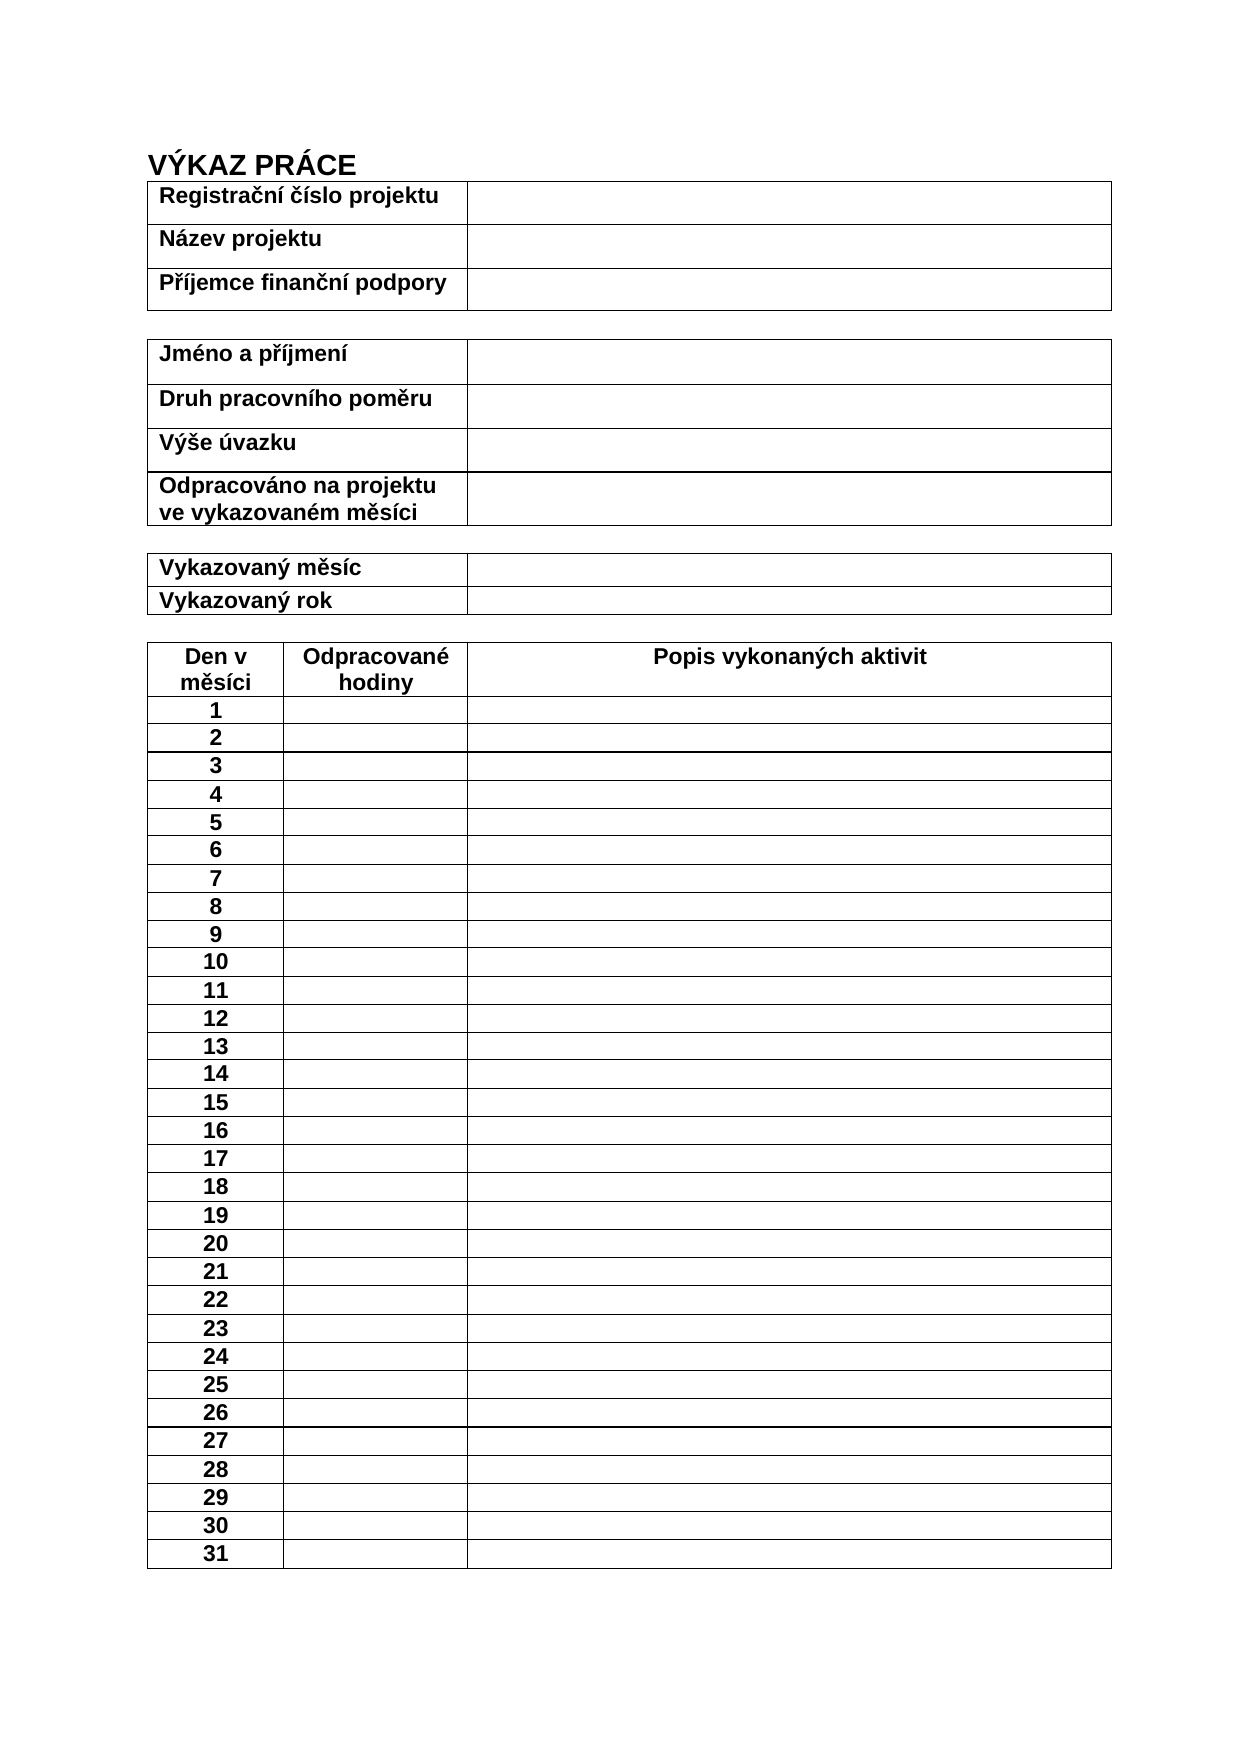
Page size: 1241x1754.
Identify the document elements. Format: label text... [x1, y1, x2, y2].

table_header [468, 182, 1087, 224]
table_header [1087, 182, 1111, 224]
table_cell Výše úvazku [148, 429, 467, 471]
table_cell Den v měsíci [148, 643, 283, 696]
table_cell [468, 587, 1111, 614]
table_cell [284, 1117, 467, 1144]
table_cell [284, 893, 467, 920]
table_cell [468, 1286, 1111, 1313]
table_cell [468, 1315, 1111, 1342]
table_cell Odpracované hodiny [284, 643, 467, 696]
table_cell [468, 340, 1087, 384]
table_cell 27 [148, 1428, 283, 1454]
table_cell [468, 554, 1111, 586]
table_cell [468, 697, 1111, 723]
table_cell [468, 1456, 1111, 1483]
table_cell 7 [148, 865, 283, 892]
table_cell [1087, 473, 1111, 525]
table_cell [284, 1145, 467, 1172]
table_cell [468, 1258, 1111, 1285]
table_cell [468, 836, 1111, 863]
table_cell [284, 1089, 467, 1116]
table_cell [468, 429, 1087, 471]
table_cell [468, 473, 1087, 525]
table_cell [468, 1230, 1111, 1257]
table_cell 28 [148, 1456, 283, 1483]
table_cell [1087, 340, 1111, 384]
table_cell [1087, 225, 1111, 268]
table_cell [284, 1033, 467, 1059]
table_cell [284, 1173, 467, 1201]
table_cell [284, 1512, 467, 1539]
table_cell 30 [148, 1512, 283, 1539]
table_cell [284, 1286, 467, 1313]
table_cell [1087, 385, 1111, 427]
table_cell [284, 1540, 467, 1567]
table_cell 12 [148, 1005, 283, 1032]
table_cell 6 [148, 836, 283, 863]
table_cell [468, 1202, 1111, 1229]
table_cell [468, 385, 1087, 427]
table_cell [284, 753, 467, 779]
table_cell 20 [148, 1230, 283, 1257]
table_cell 29 [148, 1484, 283, 1511]
table_cell 24 [148, 1343, 283, 1370]
table_cell [148, 526, 468, 553]
table_cell [284, 1456, 467, 1483]
table_cell 2 [148, 724, 283, 751]
table_cell [468, 809, 1111, 835]
table_cell [284, 1484, 467, 1511]
table_cell 5 [148, 809, 283, 835]
table_cell [284, 921, 467, 947]
table_cell [468, 865, 1111, 892]
table_cell [1087, 311, 1112, 338]
table_cell Odpracováno na projektu ve vykazovaném měsíci [148, 473, 467, 525]
table_cell [468, 311, 1087, 338]
table_cell 26 [148, 1399, 283, 1426]
table_cell [284, 1230, 467, 1257]
table_cell 19 [148, 1202, 283, 1229]
table_cell [468, 753, 1111, 779]
table_cell Název projektu [148, 225, 467, 268]
table_cell 21 [148, 1258, 283, 1285]
table_cell [468, 1060, 1111, 1088]
table_cell Příjemce finanční podpory [148, 269, 467, 310]
table_cell [1087, 269, 1111, 310]
table_cell [468, 1343, 1111, 1370]
table_cell 3 [148, 753, 283, 779]
table_cell Vykazovaný rok [148, 587, 467, 614]
table_cell 25 [148, 1371, 283, 1398]
table_cell [468, 615, 1112, 642]
table_cell [284, 836, 467, 863]
table_cell [468, 1540, 1111, 1567]
table_cell [468, 1484, 1111, 1511]
table_cell [468, 1399, 1111, 1426]
table_cell [468, 1033, 1111, 1059]
table_cell 22 [148, 1286, 283, 1313]
table_cell [284, 948, 467, 976]
table_cell 31 [148, 1540, 283, 1567]
table_cell [468, 977, 1111, 1004]
table_cell 13 [148, 1033, 283, 1059]
table_cell [468, 1145, 1111, 1172]
table_cell [284, 1315, 467, 1342]
table_cell [284, 1005, 467, 1032]
table_cell [468, 1089, 1111, 1116]
table_cell [284, 724, 467, 751]
table_cell [284, 1258, 467, 1285]
table_cell 17 [148, 1145, 283, 1172]
table_cell [284, 697, 467, 723]
table_cell [468, 893, 1111, 920]
table_cell [468, 1173, 1111, 1201]
table_cell [148, 311, 468, 338]
table_cell 9 [148, 921, 283, 947]
table_cell [468, 724, 1111, 751]
table_cell 4 [148, 781, 283, 808]
table_cell [284, 809, 467, 835]
table_cell [468, 269, 1087, 310]
table_cell Popis vykonaných aktivit [468, 643, 1111, 696]
table_cell [468, 1117, 1111, 1144]
table_cell [284, 1371, 467, 1398]
table_cell 11 [148, 977, 283, 1004]
table_cell [284, 1399, 467, 1426]
table_cell [1087, 526, 1112, 553]
table_cell [284, 977, 467, 1004]
table_cell [1087, 429, 1111, 471]
table_cell 16 [148, 1117, 283, 1144]
table_cell Druh pracovního poměru [148, 385, 467, 427]
table_cell [284, 865, 467, 892]
table_header Registrační číslo projektu [148, 182, 467, 224]
table_cell Vykazovaný měsíc [148, 554, 467, 586]
table_cell Jméno a příjmení [148, 340, 467, 384]
table_cell [468, 1428, 1111, 1454]
table_cell [148, 615, 284, 642]
table_cell 14 [148, 1060, 283, 1088]
table_cell [468, 1512, 1111, 1539]
table_cell 1 [148, 697, 283, 723]
table_cell [284, 1343, 467, 1370]
table_cell [284, 1060, 467, 1088]
table_cell [284, 1428, 467, 1454]
table_cell [468, 1005, 1111, 1032]
table_cell [468, 526, 1087, 553]
table_cell [468, 948, 1111, 976]
table_cell 10 [148, 948, 283, 976]
table_cell [468, 921, 1111, 947]
table_cell 23 [148, 1315, 283, 1342]
table_cell [284, 781, 467, 808]
text VÝKAZ PRÁCE [148, 148, 1093, 181]
table_cell [284, 615, 468, 642]
table_cell 15 [148, 1089, 283, 1116]
table_cell [468, 225, 1087, 268]
table_cell [468, 1371, 1111, 1398]
table_cell 8 [148, 893, 283, 920]
table_cell [468, 781, 1111, 808]
table_cell [284, 1202, 467, 1229]
table_cell 18 [148, 1173, 283, 1201]
